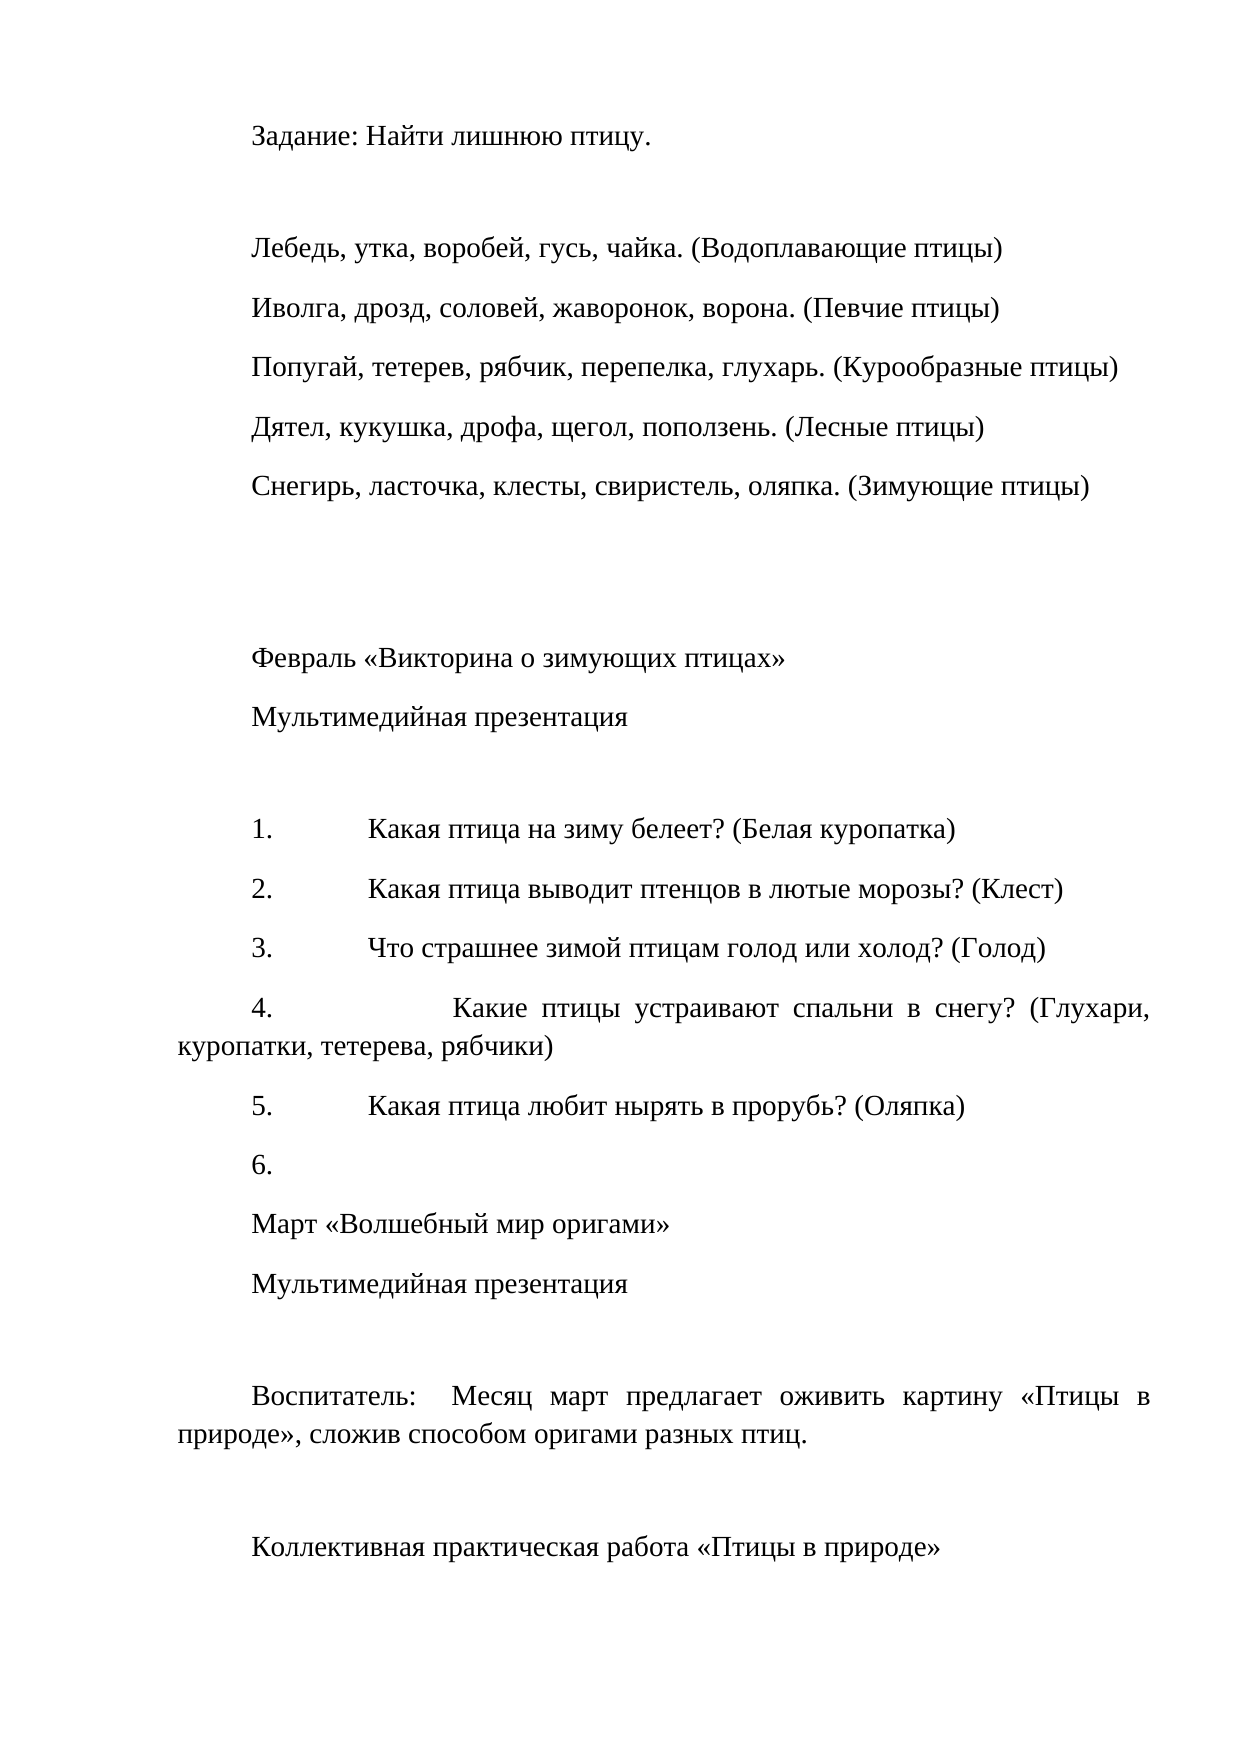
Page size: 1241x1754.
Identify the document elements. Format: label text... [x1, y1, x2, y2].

text Лебедь, утка, воробей, гусь, чайка. (Водоплавающие птицы) [177, 231, 1152, 264]
text Снегирь, ласточка, клесты, свиристель, оляпка. (Зимующие птицы) [177, 468, 1152, 502]
text Иволга, дрозд, соловей, жаворонок, ворона. (Певчие птицы) [177, 290, 1152, 323]
text Мультимедийная презентация [177, 699, 1152, 733]
text Коллективная практическая работа «Птицы в природе» [177, 1529, 1152, 1563]
text Мультимедийная презентация [177, 1266, 1152, 1299]
text 5. Какая птица любит нырять в прорубь? (Оляпка) [177, 1088, 1152, 1121]
text 4. Какие птицы устраивают спальни в снегу? (Глухари, куропатки, тетерева, рябчики) [177, 990, 1152, 1062]
text Март «Волшебный мир оригами» [177, 1206, 1152, 1240]
text Дятел, кукушка, дрофа, щегол, поползень. (Лесные птицы) [177, 409, 1152, 442]
text Февраль «Викторина о зимующих птицах» [177, 640, 1152, 673]
text 3. Что страшнее зимой птицам голод или холод? (Голод) [177, 930, 1152, 964]
text Попугай, тетерев, рябчик, перепелка, глухарь. (Курообразные птицы) [177, 349, 1152, 383]
text 1. Какая птица на зиму белеет? (Белая куропатка) [177, 812, 1152, 845]
text Задание: Найти лишнюю птицу. [177, 118, 1152, 152]
text Воспитатель: Месяц март предлагает оживить картину «Птицы в природе», сложив способом оригами разных птиц. [177, 1378, 1152, 1450]
text 2. Какая птица выводит птенцов в лютые морозы? (Клест) [177, 871, 1152, 904]
text 6. [177, 1147, 1152, 1181]
